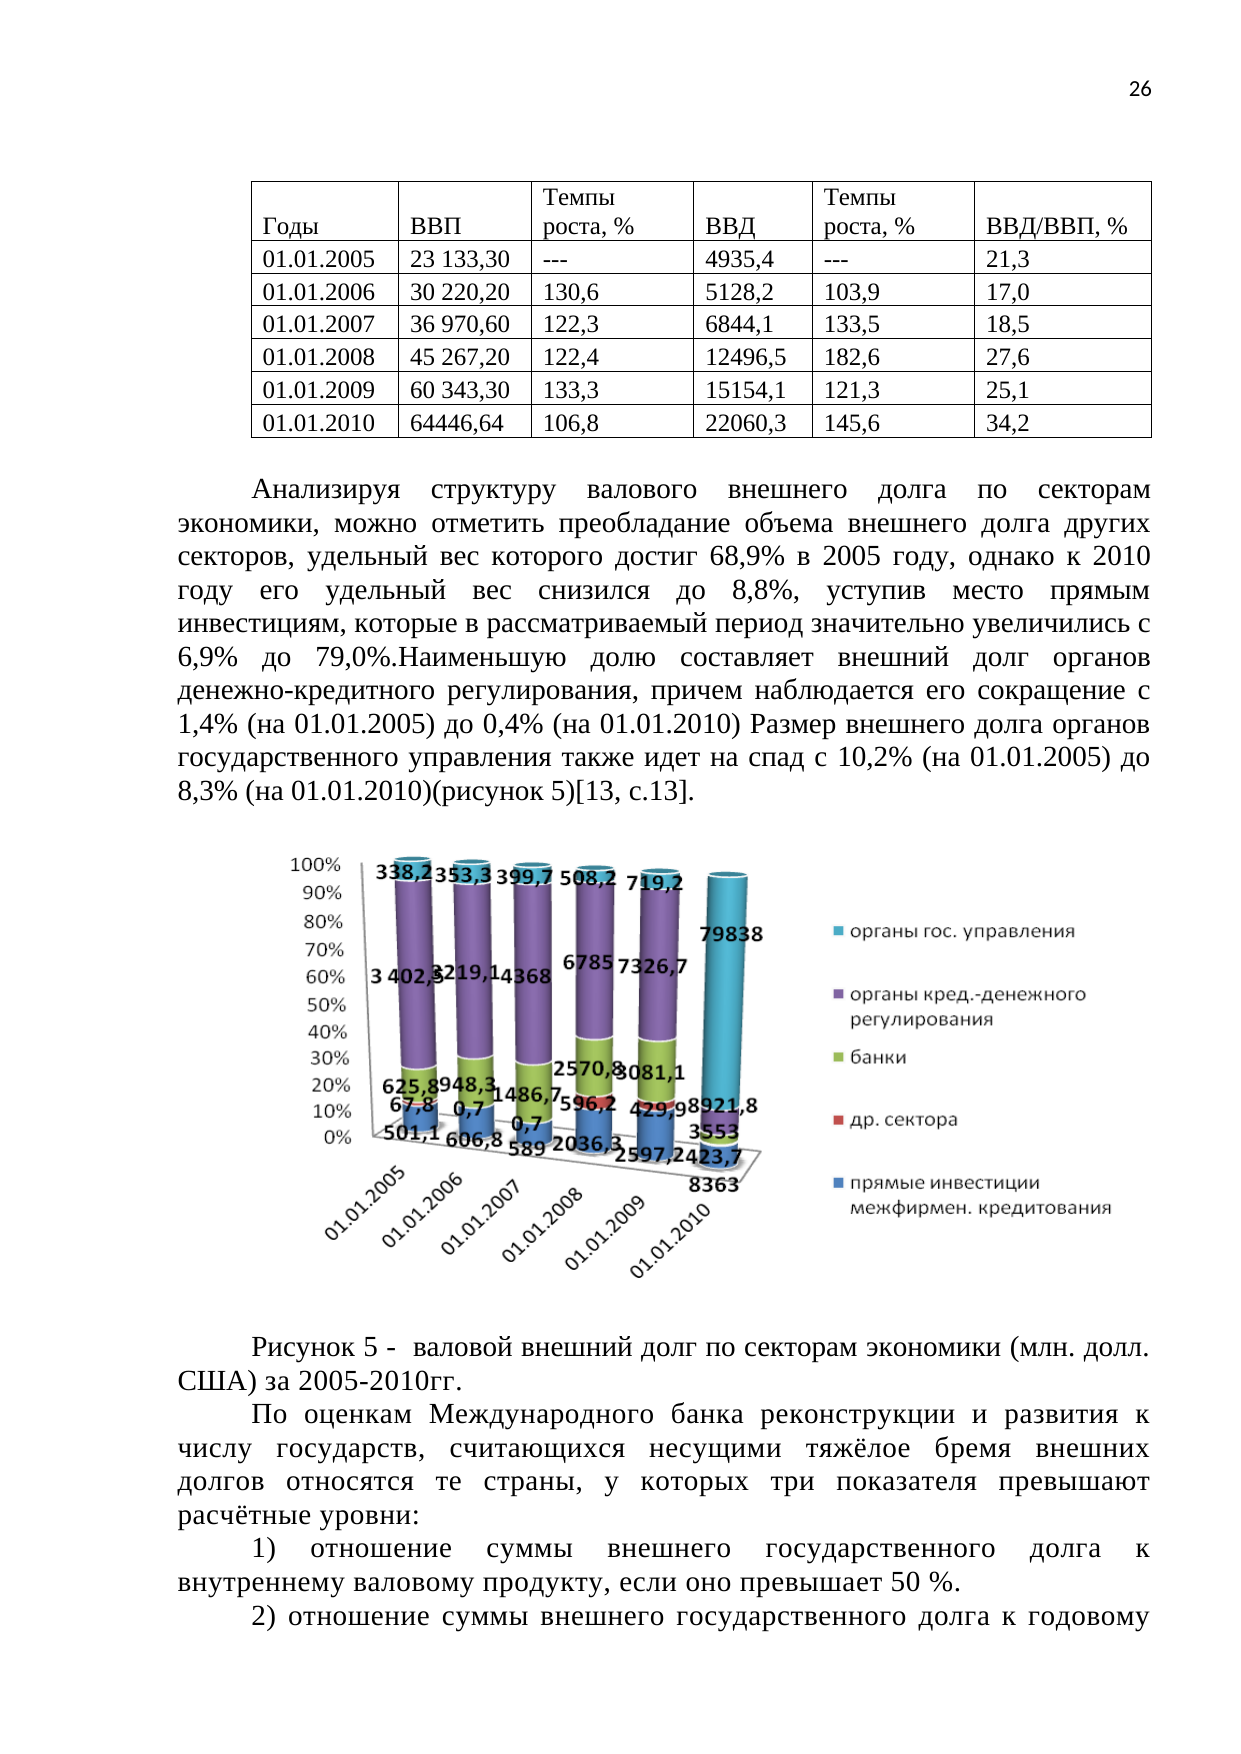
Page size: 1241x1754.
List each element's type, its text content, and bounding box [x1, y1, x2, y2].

table_header ВВД [694, 182, 812, 240]
table_cell 12496,5 [694, 339, 812, 371]
table_cell --- [813, 241, 974, 273]
table_cell 36 970,60 [399, 306, 531, 338]
table_cell 5128,2 [694, 274, 812, 305]
table_header Темпы роста, % [532, 182, 693, 240]
table_header ВВД/ВВП, % [975, 182, 1151, 240]
table_cell 45 267,20 [399, 339, 531, 371]
table_header ВВП [399, 182, 531, 240]
table_cell 01.01.2006 [252, 274, 398, 305]
table_cell 64446,64 [399, 405, 531, 437]
table_cell 121,3 [813, 372, 974, 404]
table_cell 145,6 [813, 405, 974, 437]
table_cell 23 133,30 [399, 241, 531, 273]
table_cell 01.01.2005 [252, 241, 398, 273]
table_cell 122,4 [532, 339, 693, 371]
text Рисунок 5 - валовой внешний долг по секторам экономики (млн. долл. США) за 2005-2010гг. [177, 1329, 1152, 1396]
table_cell 6844,1 [694, 306, 812, 338]
table_cell 106,8 [532, 405, 693, 437]
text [177, 1598, 1152, 1631]
table_cell 17,0 [975, 274, 1151, 305]
table_cell 21,3 [975, 241, 1151, 273]
table_cell 130,6 [532, 274, 693, 305]
table_header Годы [252, 182, 398, 240]
table_header Темпы роста, % [813, 182, 974, 240]
table_cell 01.01.2009 [252, 372, 398, 404]
table_cell 133,5 [813, 306, 974, 338]
table_cell --- [532, 241, 693, 273]
table_cell 15154,1 [694, 372, 812, 404]
picture [251, 834, 1125, 1296]
table_cell 60 343,30 [399, 372, 531, 404]
table_cell 122,3 [532, 306, 693, 338]
table_cell 34,2 [975, 405, 1151, 437]
table_cell 30 220,20 [399, 274, 531, 305]
table_cell 133,3 [532, 372, 693, 404]
text Анализируя структуру валового внешнего долга по секторам экономики, можно отметить преобладание объема внешнего долга других секторов, удельный вес которого достиг 68,9% в 2005 году, однако к 2010 году его удельный вес снизился до 8,8%, уступив место прямым инвестициям, которые в рассматриваемый период значительно увеличились с 6,9% до 79,0%.Наименьшую долю составляет внешний долг органов денежно-кредитного регулирования, причем наблюдается его сокращение с 1,4% (на 01.01.2005) до 0,4% (на 01.01.2010) Размер внешнего долга органов государственного управления также идет на спад с 10,2% (на 01.01.2005) до 8,3% (на 01.01.2010)(рисунок 5)[13, c.13]. [177, 471, 1152, 807]
table_cell 22060,3 [694, 405, 812, 437]
table_cell 01.01.2008 [252, 339, 398, 371]
table_cell 182,6 [813, 339, 974, 371]
table_cell 18,5 [975, 306, 1151, 338]
table_cell 103,9 [813, 274, 974, 305]
table_cell 27,6 [975, 339, 1151, 371]
text 1) отношение суммы внешнего государственного долга к внутреннему валовому продукту, если оно превышает 50 %. [177, 1531, 1152, 1598]
table_cell 01.01.2010 [252, 405, 398, 437]
table_cell 25,1 [975, 372, 1151, 404]
text По оценкам Международного банка реконструкции и развития к числу государств, считающихся несущими тяжёлое бремя внешних долгов относятся те страны, у которых три показателя превышают расчётные уровни: [177, 1396, 1152, 1531]
table_cell 01.01.2007 [252, 306, 398, 338]
table_cell 4935,4 [694, 241, 812, 273]
